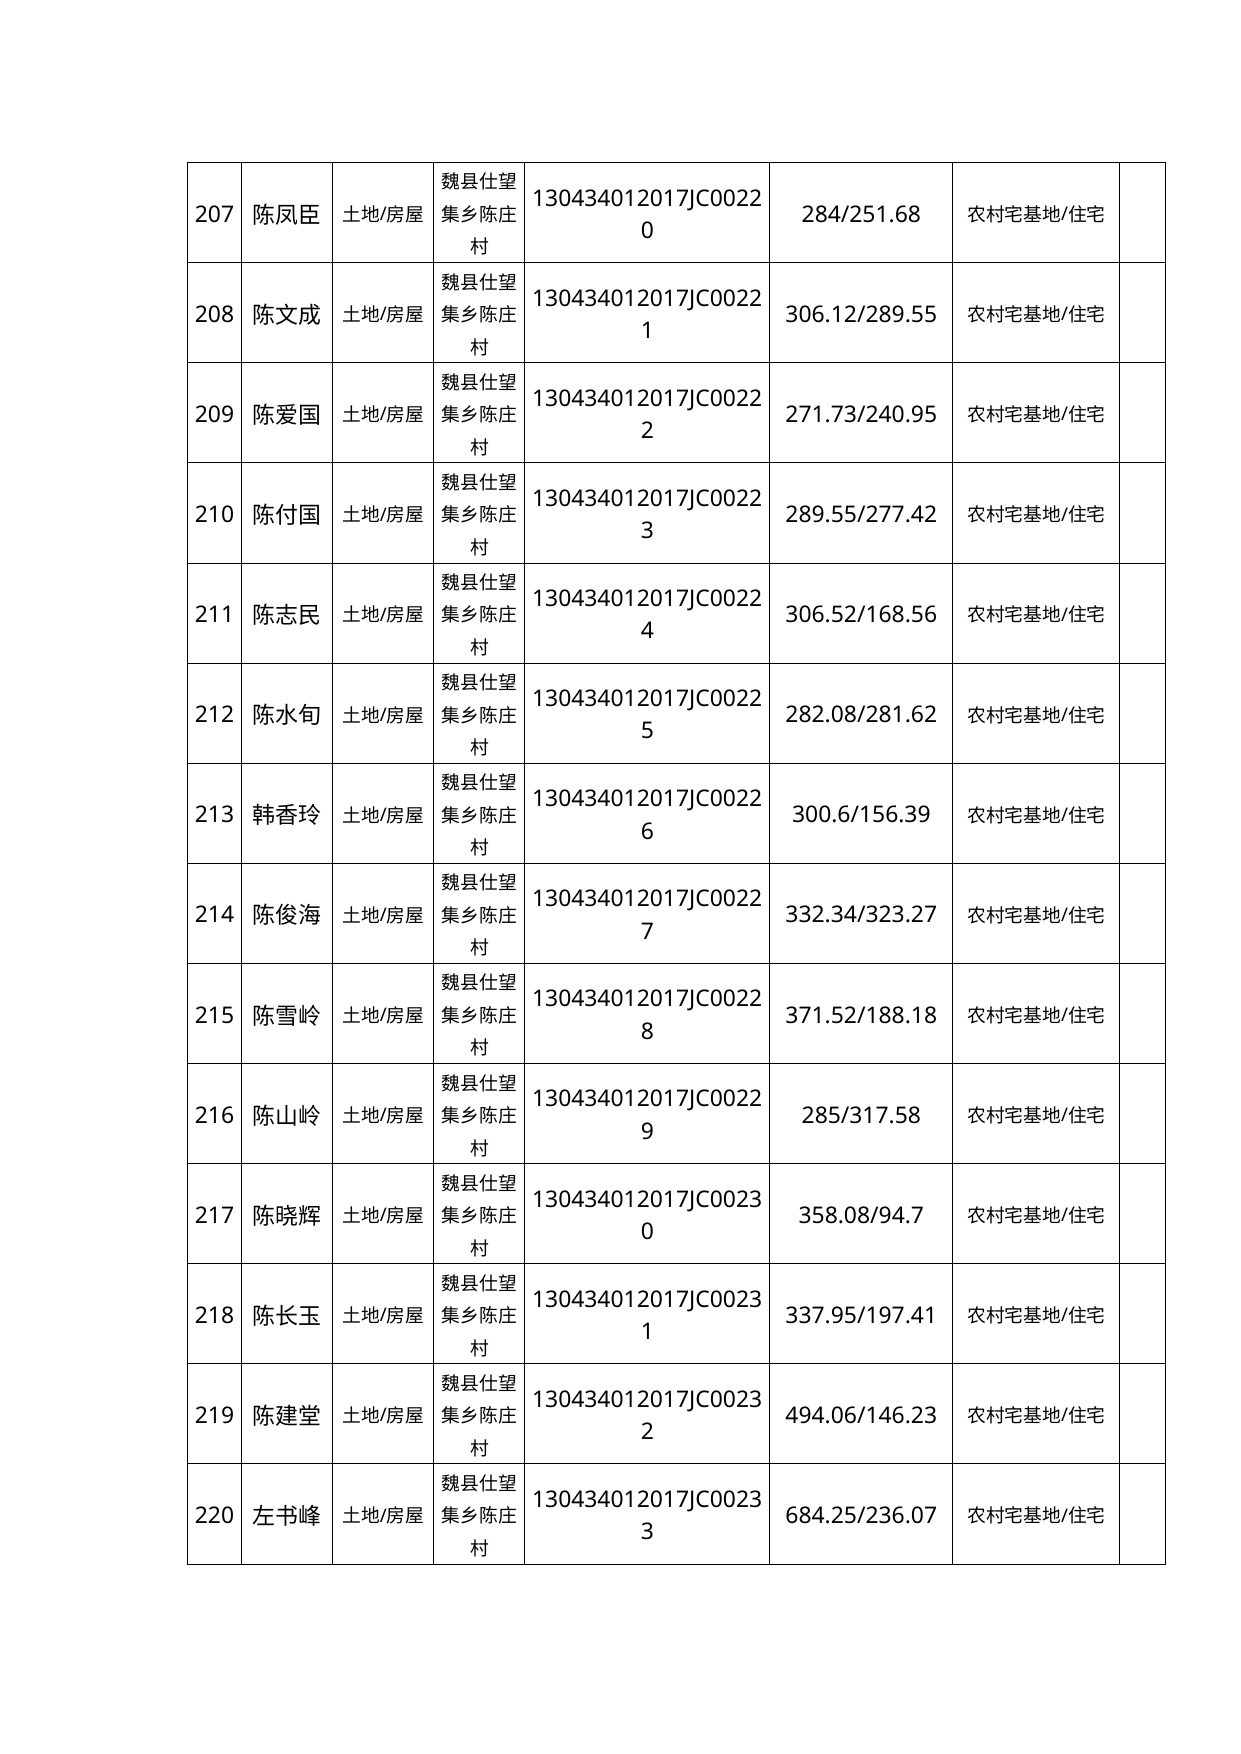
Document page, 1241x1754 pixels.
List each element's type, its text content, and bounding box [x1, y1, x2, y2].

table_cell [1120, 1064, 1165, 1163]
table_cell 130434012017JC00226 [525, 764, 769, 863]
table_cell 陈晓辉 [242, 1164, 332, 1263]
table_cell 217 [188, 1164, 241, 1263]
table_cell [1120, 163, 1165, 262]
table_cell 209 [188, 363, 241, 462]
table_cell 农村宅基地/住宅 [953, 1264, 1119, 1363]
table_cell 282.08/281.62 [770, 664, 952, 763]
table_cell 130434012017JC00228 [525, 964, 769, 1063]
table_cell 农村宅基地/住宅 [953, 964, 1119, 1063]
table_cell 684.25/236.07 [770, 1464, 952, 1563]
table_cell [1120, 864, 1165, 963]
table_cell 农村宅基地/住宅 [953, 1164, 1119, 1263]
table_cell 陈水旬 [242, 664, 332, 763]
table_cell 陈长玉 [242, 1264, 332, 1363]
table_cell 130434012017JC00225 [525, 664, 769, 763]
table_cell 289.55/277.42 [770, 463, 952, 562]
table_cell 农村宅基地/住宅 [953, 463, 1119, 562]
table_cell 130434012017JC00221 [525, 263, 769, 362]
table_cell 陈付国 [242, 463, 332, 562]
table_cell 农村宅基地/住宅 [953, 363, 1119, 462]
table_cell 魏县仕望集乡陈庄村 [434, 463, 524, 562]
table_cell 212 [188, 664, 241, 763]
table_cell 陈雪岭 [242, 964, 332, 1063]
table_cell 陈爱国 [242, 363, 332, 462]
table_cell 130434012017JC00233 [525, 1464, 769, 1563]
table_cell 土地/房屋 [333, 1064, 433, 1163]
table_cell 魏县仕望集乡陈庄村 [434, 664, 524, 763]
table_cell 农村宅基地/住宅 [953, 163, 1119, 262]
table_cell 魏县仕望集乡陈庄村 [434, 1464, 524, 1563]
table_cell 130434012017JC00229 [525, 1064, 769, 1163]
table_cell 土地/房屋 [333, 1364, 433, 1463]
table_cell 陈志民 [242, 564, 332, 662]
table_cell 陈建堂 [242, 1364, 332, 1463]
table_cell 219 [188, 1364, 241, 1463]
table_cell 魏县仕望集乡陈庄村 [434, 964, 524, 1063]
table_cell 土地/房屋 [333, 664, 433, 763]
table_cell 魏县仕望集乡陈庄村 [434, 564, 524, 662]
table_cell 211 [188, 564, 241, 662]
table_cell 魏县仕望集乡陈庄村 [434, 263, 524, 362]
table_cell 魏县仕望集乡陈庄村 [434, 1264, 524, 1363]
table_cell 213 [188, 764, 241, 863]
table_cell 农村宅基地/住宅 [953, 764, 1119, 863]
table_cell 220 [188, 1464, 241, 1563]
table_cell 208 [188, 263, 241, 362]
table_cell 130434012017JC00231 [525, 1264, 769, 1363]
table_cell 农村宅基地/住宅 [953, 1464, 1119, 1563]
table_cell 土地/房屋 [333, 564, 433, 662]
table_cell 土地/房屋 [333, 263, 433, 362]
table_cell 130434012017JC00220 [525, 163, 769, 262]
table_cell 271.73/240.95 [770, 363, 952, 462]
table_cell 魏县仕望集乡陈庄村 [434, 363, 524, 462]
table_cell 土地/房屋 [333, 1464, 433, 1563]
table_cell 农村宅基地/住宅 [953, 263, 1119, 362]
table_cell 农村宅基地/住宅 [953, 664, 1119, 763]
table_cell 284/251.68 [770, 163, 952, 262]
table_cell 土地/房屋 [333, 1264, 433, 1363]
table_cell 左书峰 [242, 1464, 332, 1563]
table_cell [1120, 1464, 1165, 1563]
table_cell 韩香玲 [242, 764, 332, 863]
table_cell [1120, 463, 1165, 562]
table_cell 魏县仕望集乡陈庄村 [434, 1064, 524, 1163]
table_cell 130434012017JC00230 [525, 1164, 769, 1263]
table_cell 337.95/197.41 [770, 1264, 952, 1363]
table_cell 332.34/323.27 [770, 864, 952, 963]
table_cell 285/317.58 [770, 1064, 952, 1163]
table_cell 207 [188, 163, 241, 262]
table_cell 216 [188, 1064, 241, 1163]
table_cell 土地/房屋 [333, 1164, 433, 1263]
table_cell 农村宅基地/住宅 [953, 1364, 1119, 1463]
table_cell [1120, 764, 1165, 863]
table_cell [1120, 664, 1165, 763]
table_cell [1120, 1264, 1165, 1363]
table_cell [1120, 263, 1165, 362]
table_cell 土地/房屋 [333, 163, 433, 262]
table_cell 130434012017JC00224 [525, 564, 769, 662]
table_cell 农村宅基地/住宅 [953, 864, 1119, 963]
table_cell 魏县仕望集乡陈庄村 [434, 1164, 524, 1263]
table_cell [1120, 363, 1165, 462]
table_cell 130434012017JC00227 [525, 864, 769, 963]
table_cell 371.52/188.18 [770, 964, 952, 1063]
table_cell 土地/房屋 [333, 764, 433, 863]
table_cell 陈俊海 [242, 864, 332, 963]
table_cell [1120, 1364, 1165, 1463]
table_cell 130434012017JC00223 [525, 463, 769, 562]
table_cell 土地/房屋 [333, 463, 433, 562]
table_cell 魏县仕望集乡陈庄村 [434, 764, 524, 863]
table_cell 土地/房屋 [333, 864, 433, 963]
table_cell [1120, 964, 1165, 1063]
table_cell 农村宅基地/住宅 [953, 564, 1119, 662]
table_cell 300.6/156.39 [770, 764, 952, 863]
table_cell 306.52/168.56 [770, 564, 952, 662]
table_cell 土地/房屋 [333, 964, 433, 1063]
table_cell 210 [188, 463, 241, 562]
table_cell 214 [188, 864, 241, 963]
table_cell 农村宅基地/住宅 [953, 1064, 1119, 1163]
table_cell 130434012017JC00232 [525, 1364, 769, 1463]
table_cell 494.06/146.23 [770, 1364, 952, 1463]
table_cell [1120, 564, 1165, 662]
table_cell 306.12/289.55 [770, 263, 952, 362]
table_cell 358.08/94.7 [770, 1164, 952, 1263]
table_cell 魏县仕望集乡陈庄村 [434, 864, 524, 963]
table_cell 215 [188, 964, 241, 1063]
table_cell 陈文成 [242, 263, 332, 362]
table_cell 130434012017JC00222 [525, 363, 769, 462]
table_cell 陈凤臣 [242, 163, 332, 262]
table_cell 土地/房屋 [333, 363, 433, 462]
table_cell 魏县仕望集乡陈庄村 [434, 163, 524, 262]
table_cell [1120, 1164, 1165, 1263]
table_cell 218 [188, 1264, 241, 1363]
table_cell 魏县仕望集乡陈庄村 [434, 1364, 524, 1463]
table_cell 陈山岭 [242, 1064, 332, 1163]
